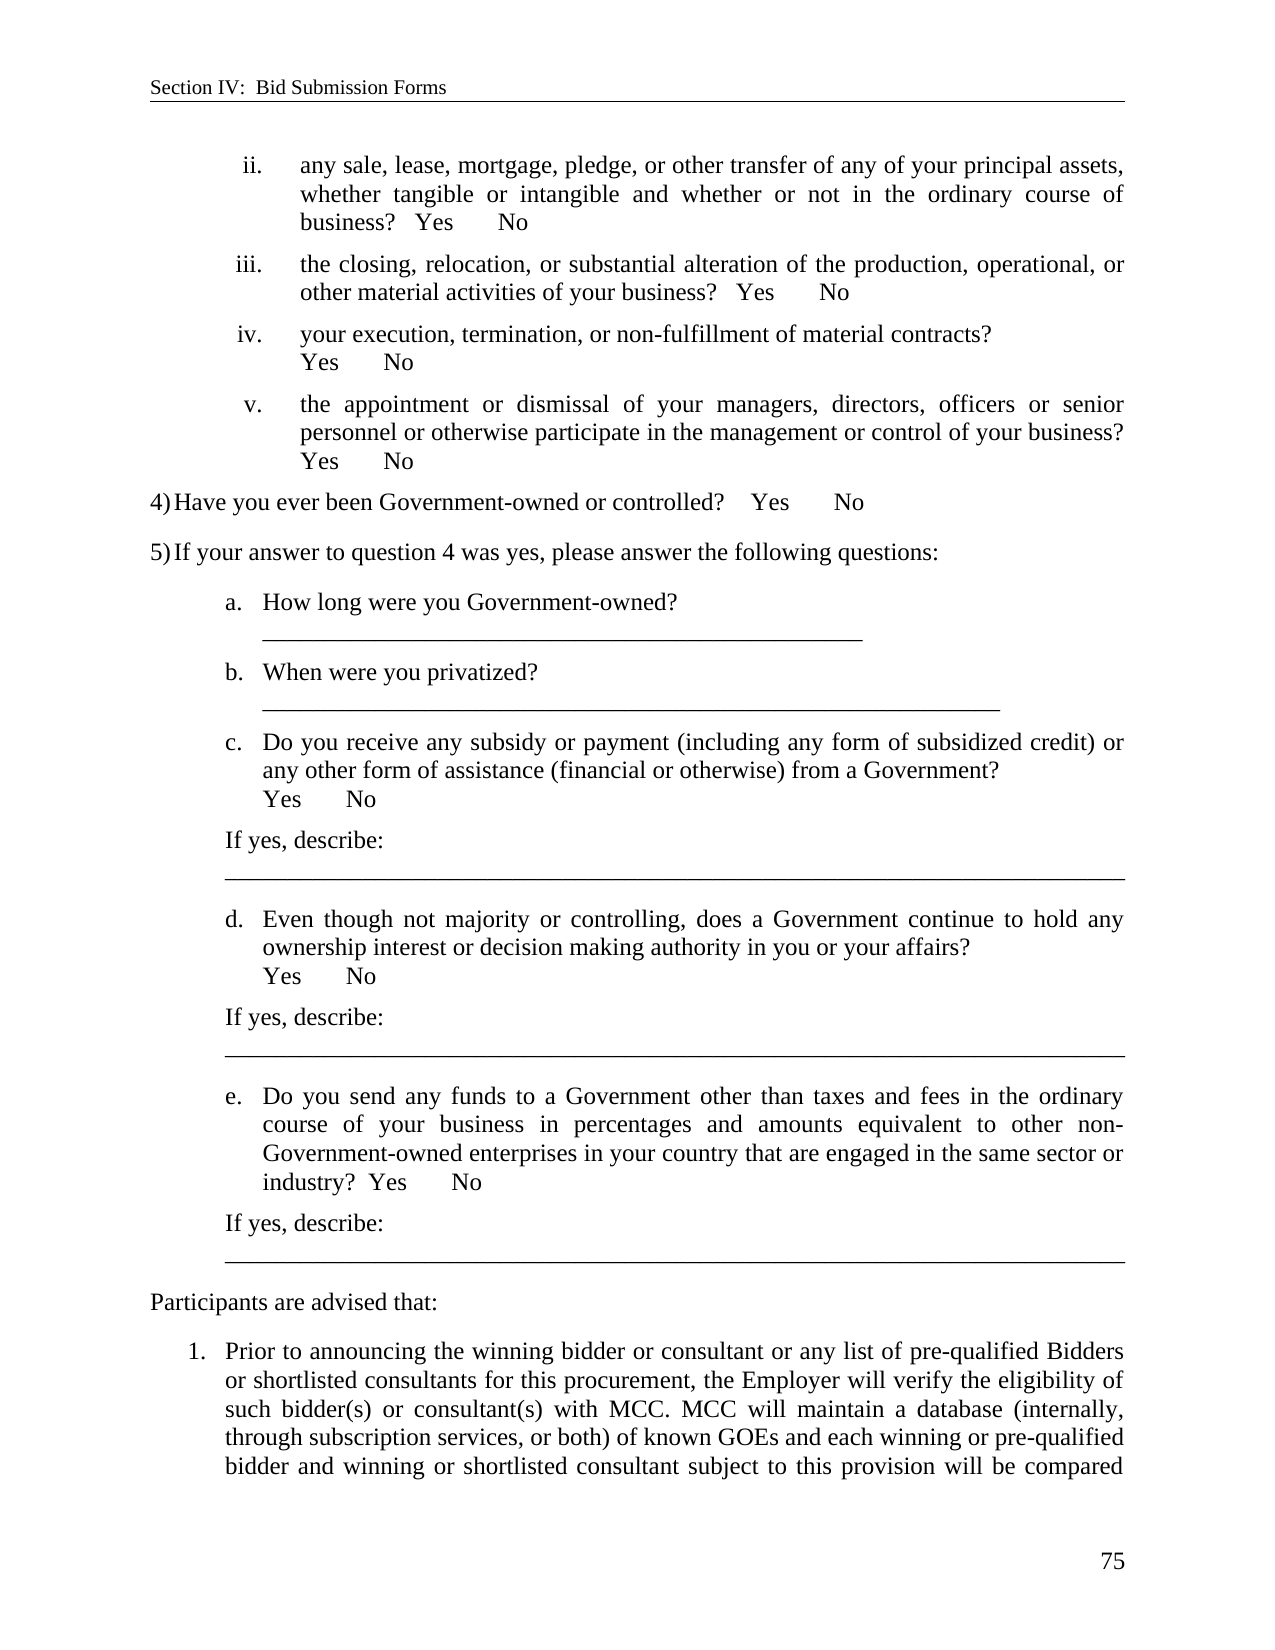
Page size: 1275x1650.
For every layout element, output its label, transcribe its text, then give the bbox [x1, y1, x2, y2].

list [187, 1336, 1125, 1480]
text Yes  No  [262, 961, 1125, 990]
list the appointment or dismissal of your managers, directors, officers or senior personnel or otherwise participate in the management or control of your business? Yes  No  [262, 389, 1125, 475]
text Yes  No  [262, 784, 1125, 813]
text If yes, describe: ________________________________________________________________________ [225, 1208, 1125, 1262]
list your execution, termination, or non-fulfillment of material contracts? [262, 319, 1125, 347]
list Do you receive any subsidy or payment (including any form of subsidized credit) or any other form of assistance (financial or otherwise) from a Government? [225, 727, 1125, 784]
text Participants are advised that: [150, 1287, 1125, 1315]
text 5) If your answer to question 4 was yes, please answer the following questions: [150, 537, 1125, 566]
list When were you privatized? ___________________________________________________________ [225, 657, 1125, 714]
list How long were you Government-owned? ________________________________________________ [225, 587, 1125, 644]
list Even though not majority or controlling, does a Government continue to hold any ownership interest or decision making authority in you or your affairs? [225, 904, 1125, 961]
text If yes, describe: ________________________________________________________________________ [225, 1002, 1125, 1056]
list the closing, relocation, or substantial alteration of the production, operational, or other material activities of your business? Yes  No  [262, 249, 1125, 306]
list Do you send any funds to a Government other than taxes and fees in the ordinary course of your business in percentages and amounts equivalent to other non-Government-owned enterprises in your country that are engaged in the same sector or industry? Yes  No  [225, 1081, 1125, 1196]
text Yes  No  [300, 347, 1125, 376]
text If yes, describe: ________________________________________________________________________ [225, 825, 1125, 879]
text 4) Have you ever been Government-owned or controlled? Yes  No  [150, 487, 1125, 516]
list any sale, lease, mortgage, pledge, or other transfer of any of your principal assets, whether tangible or intangible and whether or not in the ordinary course of business? Yes  No  [262, 150, 1125, 236]
